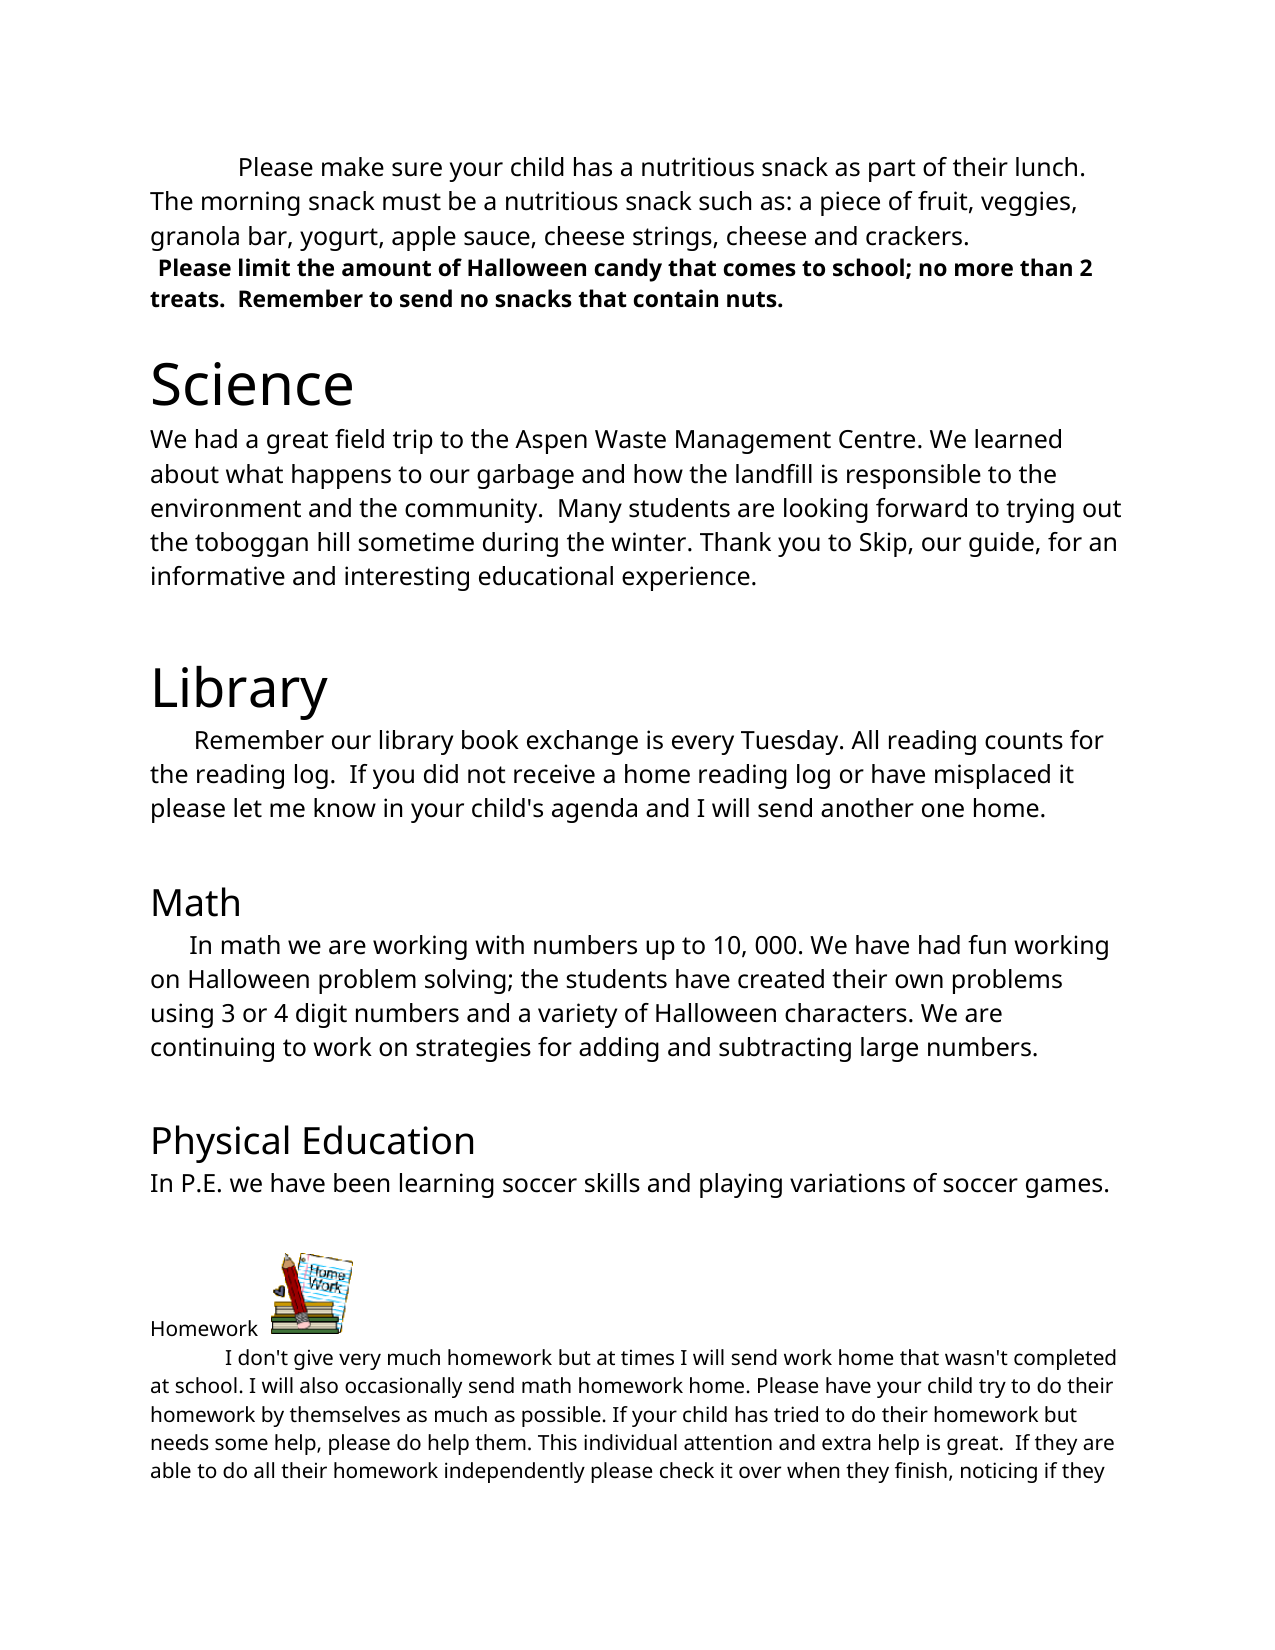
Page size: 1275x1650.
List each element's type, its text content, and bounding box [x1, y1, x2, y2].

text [150, 1343, 1125, 1485]
text Science [150, 343, 1125, 422]
text Physical Education [150, 1114, 1125, 1166]
text We had a great field trip to the Aspen Waste Management Centre. We learned about what happens to our garbage and how the landfill is responsible to the environment and the community. Many students are looking forward to trying out the toboggan hill sometime during the winter. Thank you to Skip, our guide, for an informative and interesting educational experience. [150, 422, 1125, 592]
text Homework [150, 1251, 1125, 1343]
text In math we are working with numbers up to 10, 000. We have had fun working on Halloween problem solving; the students have created their own problems using 3 or 4 digit numbers and a variety of Halloween characters. We are continuing to work on strategies for adding and subtracting large numbers. [150, 927, 1125, 1063]
text Remember our library book exchange is every Tuesday. All reading counts for the reading log. If you did not receive a home reading log or have misplaced it please let me know in your child's agenda and I will send another one home. [150, 723, 1125, 825]
text In P.E. we have been learning soccer skills and playing variations of soccer games. [150, 1166, 1125, 1200]
text Library [150, 649, 1125, 723]
text Math [150, 876, 1125, 927]
text Please make sure your child has a nutritious snack as part of their lunch. The morning snack must be a nutritious snack such as: a piece of fruit, veggies, granola bar, yogurt, apple sauce, cheese strings, cheese and crackers. [150, 150, 1125, 252]
text Please limit the amount of Halloween candy that comes to school; no more than 2 treats. Remember to send no snacks that contain nuts. [150, 252, 1125, 315]
picture [271, 1253, 353, 1334]
